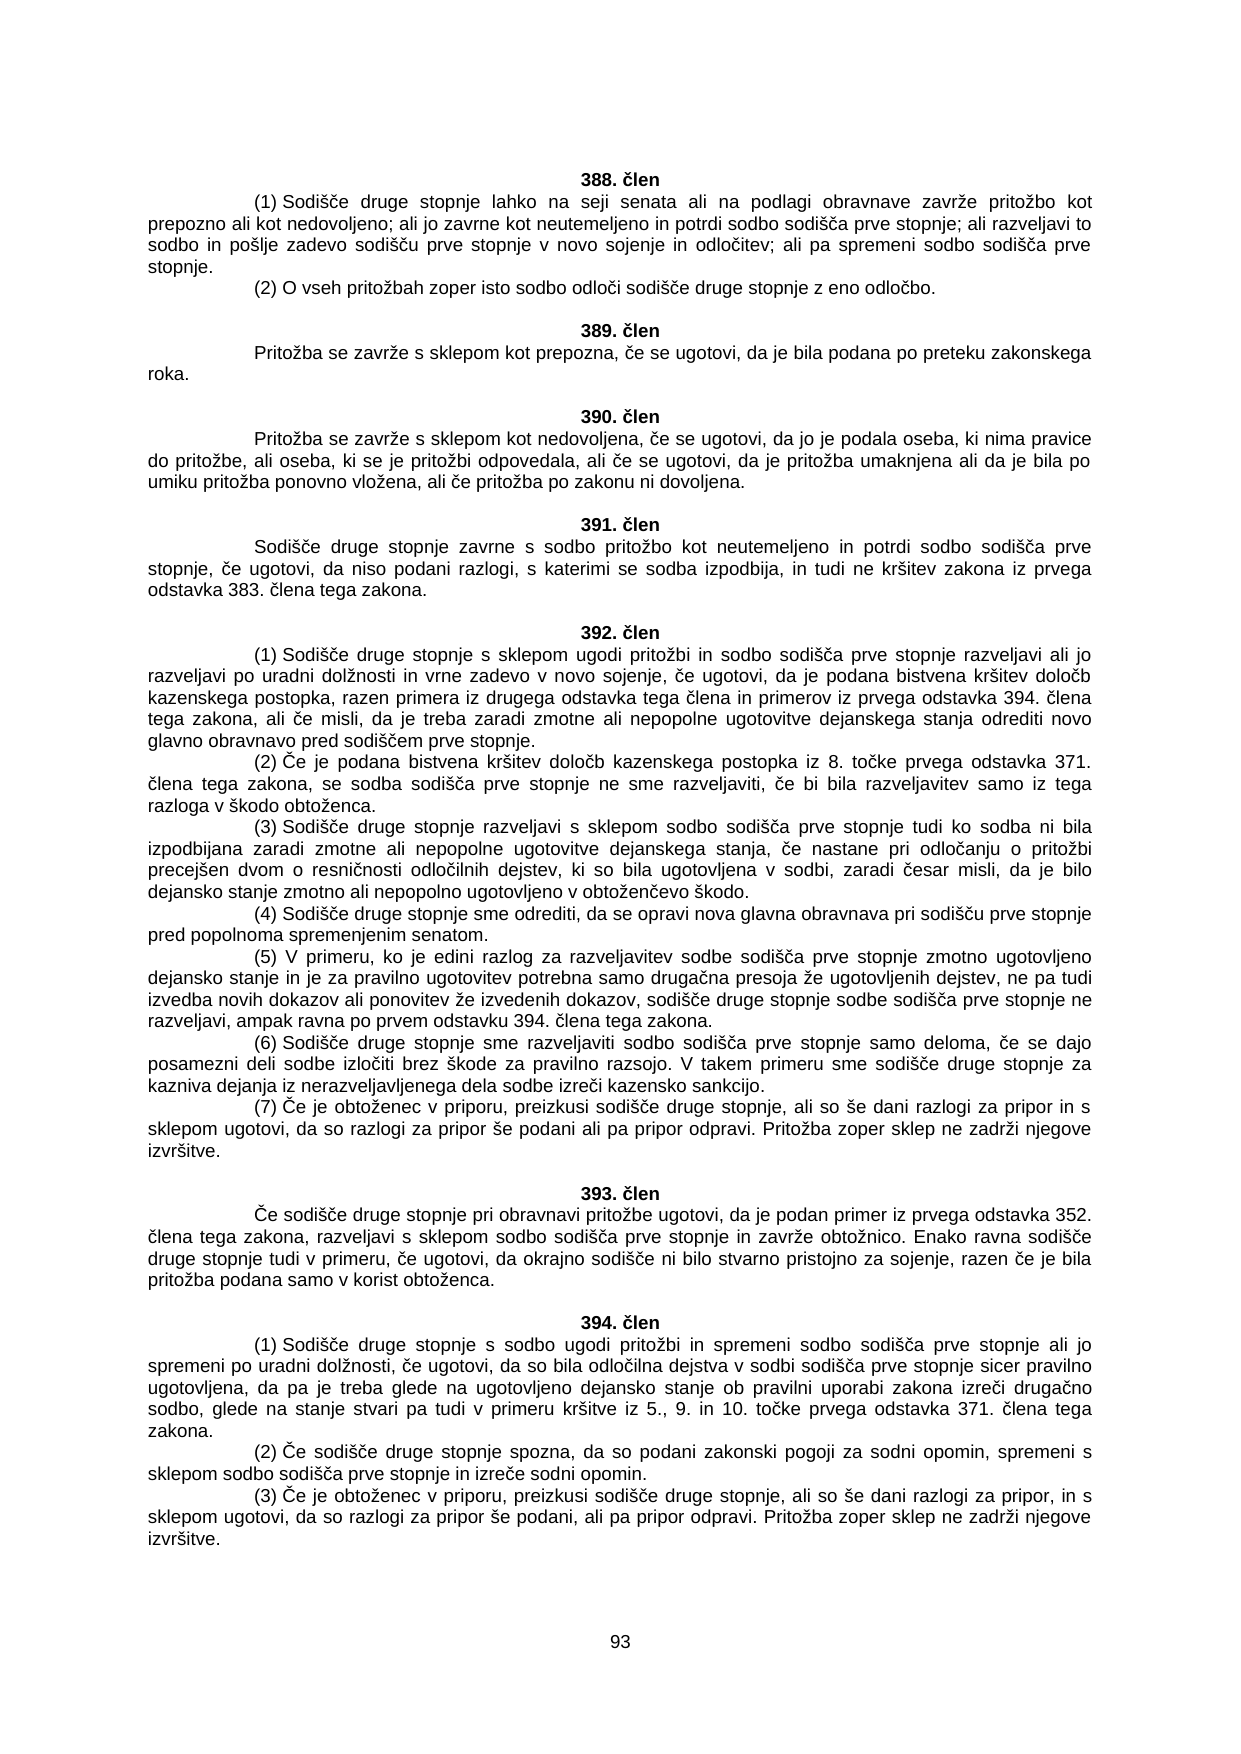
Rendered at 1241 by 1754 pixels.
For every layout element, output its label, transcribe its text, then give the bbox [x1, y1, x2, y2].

text (6) Sodišče druge stopnje sme razveljaviti sodbo sodišča prve stopnje samo deloma, če se dajo posamezni deli sodbe izločiti brez škode za pravilno razsojo. V takem primeru sme sodišče druge stopnje za kazniva dejanja iz nerazveljavljenega dela sodbe izreči kazensko sankcijo. [148, 1032, 1093, 1096]
text (7) Če je obtoženec v priporu, preizkusi sodišče druge stopnje, ali so še dani razlogi za pripor in s sklepom ugotovi, da so razlogi za pripor še podani ali pa pripor odpravi. Pritožba zoper sklep ne zadrži njegove izvršitve. [148, 1096, 1093, 1161]
text Sodišče druge stopnje zavrne s sodbo pritožbo kot neutemeljeno in potrdi sodbo sodišča prve stopnje, če ugotovi, da niso podani razlogi, s katerimi se sodba izpodbija, in tudi ne kršitev zakona iz prvega odstavka 383. člena tega zakona. [148, 536, 1093, 600]
text 388. člen [148, 169, 1093, 191]
text (1) Sodišče druge stopnje s sodbo ugodi pritožbi in spremeni sodbo sodišča prve stopnje ali jo spremeni po uradni dolžnosti, če ugotovi, da so bila odločilna dejstva v sodbi sodišča prve stopnje sicer pravilno ugotovljena, da pa je treba glede na ugotovljeno dejansko stanje ob pravilni uporabi zakona izreči drugačno sodbo, glede na stanje stvari pa tudi v primeru kršitve iz 5., 9. in 10. točke prvega odstavka 371. člena tega zakona. [148, 1333, 1093, 1441]
text (2) Če je podana bistvena kršitev določb kazenskega postopka iz 8. točke prvega odstavka 371. člena tega zakona, se sodba sodišča prve stopnje ne sme razveljaviti, če bi bila razveljavitev samo iz tega razloga v škodo obtoženca. [148, 751, 1093, 816]
text 389. člen [148, 320, 1093, 342]
text (4) Sodišče druge stopnje sme odrediti, da se opravi nova glavna obravnava pri sodišču prve stopnje pred popolnoma spremenjenim senatom. [148, 902, 1093, 945]
text 390. člen [148, 406, 1093, 428]
text Pritožba se zavrže s sklepom kot prepozna, če se ugotovi, da je bila podana po preteku zakonskega roka. [148, 342, 1093, 385]
text (2) O vseh pritožbah zoper isto sodbo odloči sodišče druge stopnje z eno odločbo. [148, 277, 1093, 298]
text Pritožba se zavrže s sklepom kot nedovoljena, če se ugotovi, da jo je podala oseba, ki nima pravice do pritožbe, ali oseba, ki se je pritožbi odpovedala, ali če se ugotovi, da je pritožba umaknjena ali da je bila po umiku pritožba ponovno vložena, ali če pritožba po zakonu ni dovoljena. [148, 428, 1093, 493]
text (1) Sodišče druge stopnje s sklepom ugodi pritožbi in sodbo sodišča prve stopnje razveljavi ali jo razveljavi po uradni dolžnosti in vrne zadevo v novo sojenje, če ugotovi, da je podana bistvena kršitev določb kazenskega postopka, razen primera iz drugega odstavka tega člena in primerov iz prvega odstavka 394. člena tega zakona, ali če misli, da je treba zaradi zmotne ali nepopolne ugotovitve dejanskega stanja odrediti novo glavno obravnavo pred sodiščem prve stopnje. [148, 643, 1093, 751]
text (2) Če sodišče druge stopnje spozna, da so podani zakonski pogoji za sodni opomin, spremeni s sklepom sodbo sodišča prve stopnje in izreče sodni opomin. [148, 1441, 1093, 1484]
text (5) V primeru, ko je edini razlog za razveljavitev sodbe sodišča prve stopnje zmotno ugotovljeno dejansko stanje in je za pravilno ugotovitev potrebna samo drugačna presoja že ugotovljenih dejstev, ne pa tudi izvedba novih dokazov ali ponovitev že izvedenih dokazov, sodišče druge stopnje sodbe sodišča prve stopnje ne razveljavi, ampak ravna po prvem odstavku 394. člena tega zakona. [148, 945, 1093, 1032]
text Če sodišče druge stopnje pri obravnavi pritožbe ugotovi, da je podan primer iz prvega odstavka 352. člena tega zakona, razveljavi s sklepom sodbo sodišča prve stopnje in zavrže obtožnico. Enako ravna sodišče druge stopnje tudi v primeru, če ugotovi, da okrajno sodišče ni bilo stvarno pristojno za sojenje, razen če je bila pritožba podana samo v korist obtoženca. [148, 1204, 1093, 1290]
text 391. člen [148, 514, 1093, 536]
text (3) Sodišče druge stopnje razveljavi s sklepom sodbo sodišča prve stopnje tudi ko sodba ni bila izpodbijana zaradi zmotne ali nepopolne ugotovitve dejanskega stanja, če nastane pri odločanju o pritožbi precejšen dvom o resničnosti odločilnih dejstev, ki so bila ugotovljena v sodbi, zaradi česar misli, da je bilo dejansko stanje zmotno ali nepopolno ugotovljeno v obtoženčevo škodo. [148, 816, 1093, 902]
text 392. člen [148, 622, 1093, 643]
text 393. člen [148, 1183, 1093, 1204]
text 394. člen [148, 1312, 1093, 1333]
text (1) Sodišče druge stopnje lahko na seji senata ali na podlagi obravnave zavrže pritožbo kot prepozno ali kot nedovoljeno; ali jo zavrne kot neutemeljeno in potrdi sodbo sodišča prve stopnje; ali razveljavi to sodbo in pošlje zadevo sodišču prve stopnje v novo sojenje in odločitev; ali pa spremeni sodbo sodišča prve stopnje. [148, 191, 1093, 277]
text (3) Če je obtoženec v priporu, preizkusi sodišče druge stopnje, ali so še dani razlogi za pripor, in s sklepom ugotovi, da so razlogi za pripor še podani, ali pa pripor odpravi. Pritožba zoper sklep ne zadrži njegove izvršitve. [148, 1484, 1093, 1549]
